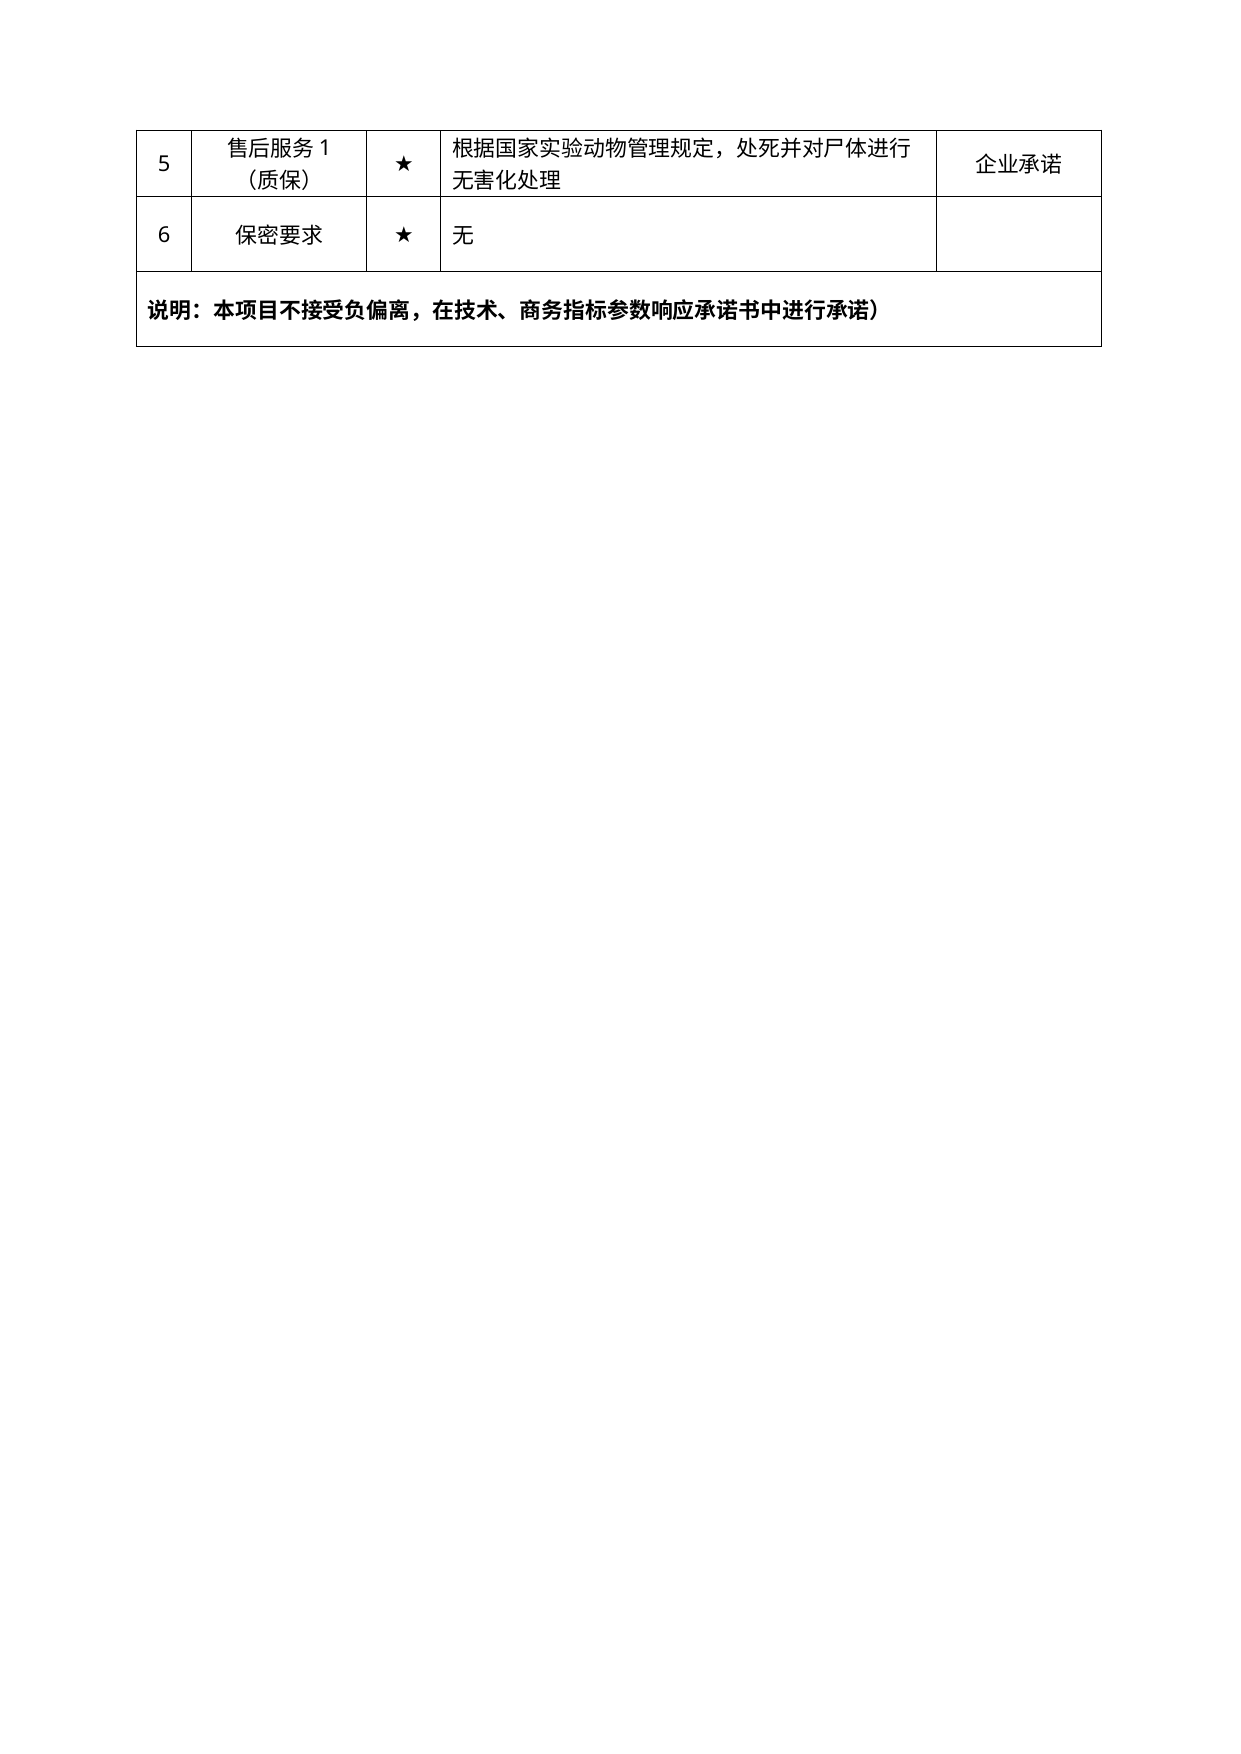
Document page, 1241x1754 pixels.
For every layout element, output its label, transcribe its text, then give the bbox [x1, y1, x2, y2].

table_cell 无 [441, 197, 936, 271]
table_cell 保密要求 [192, 197, 366, 271]
table_cell 根据国家实验动物管理规定，处死并对尸体进行 无害化处理 [441, 131, 936, 196]
table_cell 5 [137, 131, 191, 196]
table_cell 售后服务1 （质保） [192, 131, 366, 196]
table_cell 6 [137, 197, 191, 271]
table_cell ★ [367, 197, 440, 271]
table_cell [937, 197, 1101, 271]
table_cell ★ [367, 131, 440, 196]
table_cell 企业承诺 [937, 131, 1101, 196]
table_cell 说明：本项目不接受负偏离，在技术、商务指标参数响应承诺书中进行承诺） [137, 272, 1101, 346]
